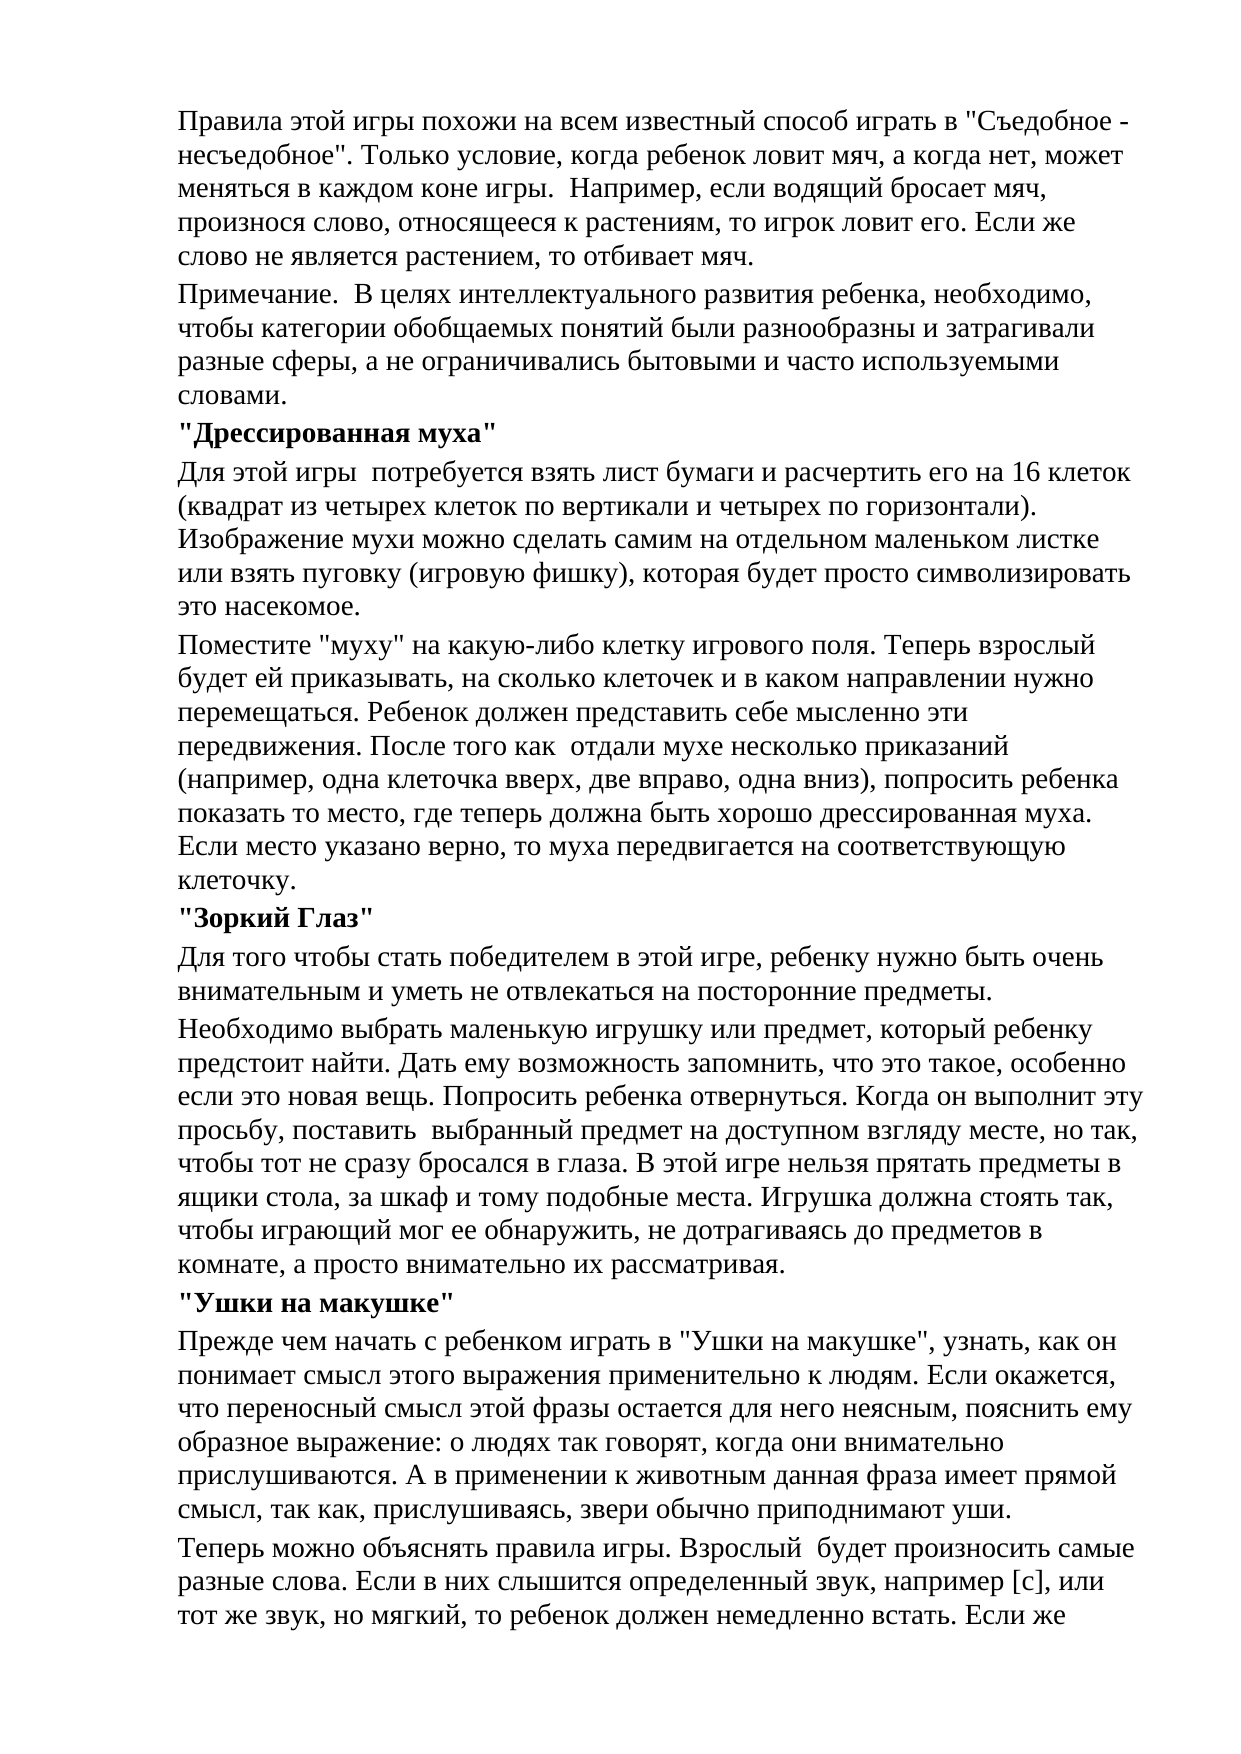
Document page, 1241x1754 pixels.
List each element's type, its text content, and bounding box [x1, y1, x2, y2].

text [177, 1530, 1152, 1630]
text Правила этой игры похожи на всем известный способ играть в "Съедобное - несъедобное". Только условие, когда ребенок ловит мяч, а когда нет, может меняться в каждом коне игры. Например, если водящий бросает мяч, произнося слово, относящееся к растениям, то игрок ловит его. Если же слово не является растением, то отбивает мяч. [177, 103, 1152, 271]
text "Ушки на макушке" [177, 1285, 1152, 1318]
text Для того чтобы стать победителем в этой игре, ребенку нужно быть очень внимательным и уметь не отвлекаться на посторонние предметы. [177, 939, 1152, 1006]
text Примечание. В целях интеллектуального развития ребенка, необходимо, чтобы категории обобщаемых понятий были разнообразны и затрагивали разные сферы, а не ограничивались бытовыми и часто используемыми словами. [177, 276, 1152, 410]
text Прежде чем начать с ребенком играть в "Ушки на макушке", узнать, как он понимает смысл этого выражения применительно к людям. Если окажется, что переносный смысл этой фразы остается для него неясным, пояснить ему образное выражение: о людях так говорят, когда они внимательно прислушиваются. А в применении к животным данная фраза имеет прямой смысл, так как, прислушиваясь, звери обычно приподнимают уши. [177, 1323, 1152, 1524]
text Поместите "муху" на какую-либо клетку игрового поля. Теперь взрослый будет ей приказывать, на сколько клеточек и в каком направлении нужно перемещаться. Ребенок должен представить себе мысленно эти передвижения. После того как отдали мухе несколько приказаний (например, одна клеточка вверх, две вправо, одна вниз), попросить ребенка показать то место, где теперь должна быть хорошо дрессированная муха. Если место указано верно, то муха передвигается на соответствующую клеточку. [177, 627, 1152, 895]
text Для этой игры потребуется взять лист бумаги и расчертить его на 16 клеток (квадрат из четырех клеток по вертикали и четырех по горизонтали). Изображение мухи можно сделать самим на отдельном маленьком листке или взять пуговку (игровую фишку), которая будет просто символизировать это насекомое. [177, 454, 1152, 622]
text Необходимо выбрать маленькую игрушку или предмет, который ребенку предстоит найти. Дать ему возможность запомнить, что это такое, особенно если это новая вещь. Попросить ребенка отвернуться. Когда он выполнит эту просьбу, поставить выбранный предмет на доступном взгляду месте, но так, чтобы тот не сразу бросался в глаза. В этой игре нельзя прятать предметы в ящики стола, за шкаф и тому подобные места. Игрушка должна стоять так, чтобы играющий мог ее обнаружить, не дотрагиваясь до предметов в комнате, а просто внимательно их рассматривая. [177, 1011, 1152, 1279]
text "Зоркий Глаз" [177, 900, 1152, 934]
text "Дрессированная муха" [177, 416, 1152, 449]
